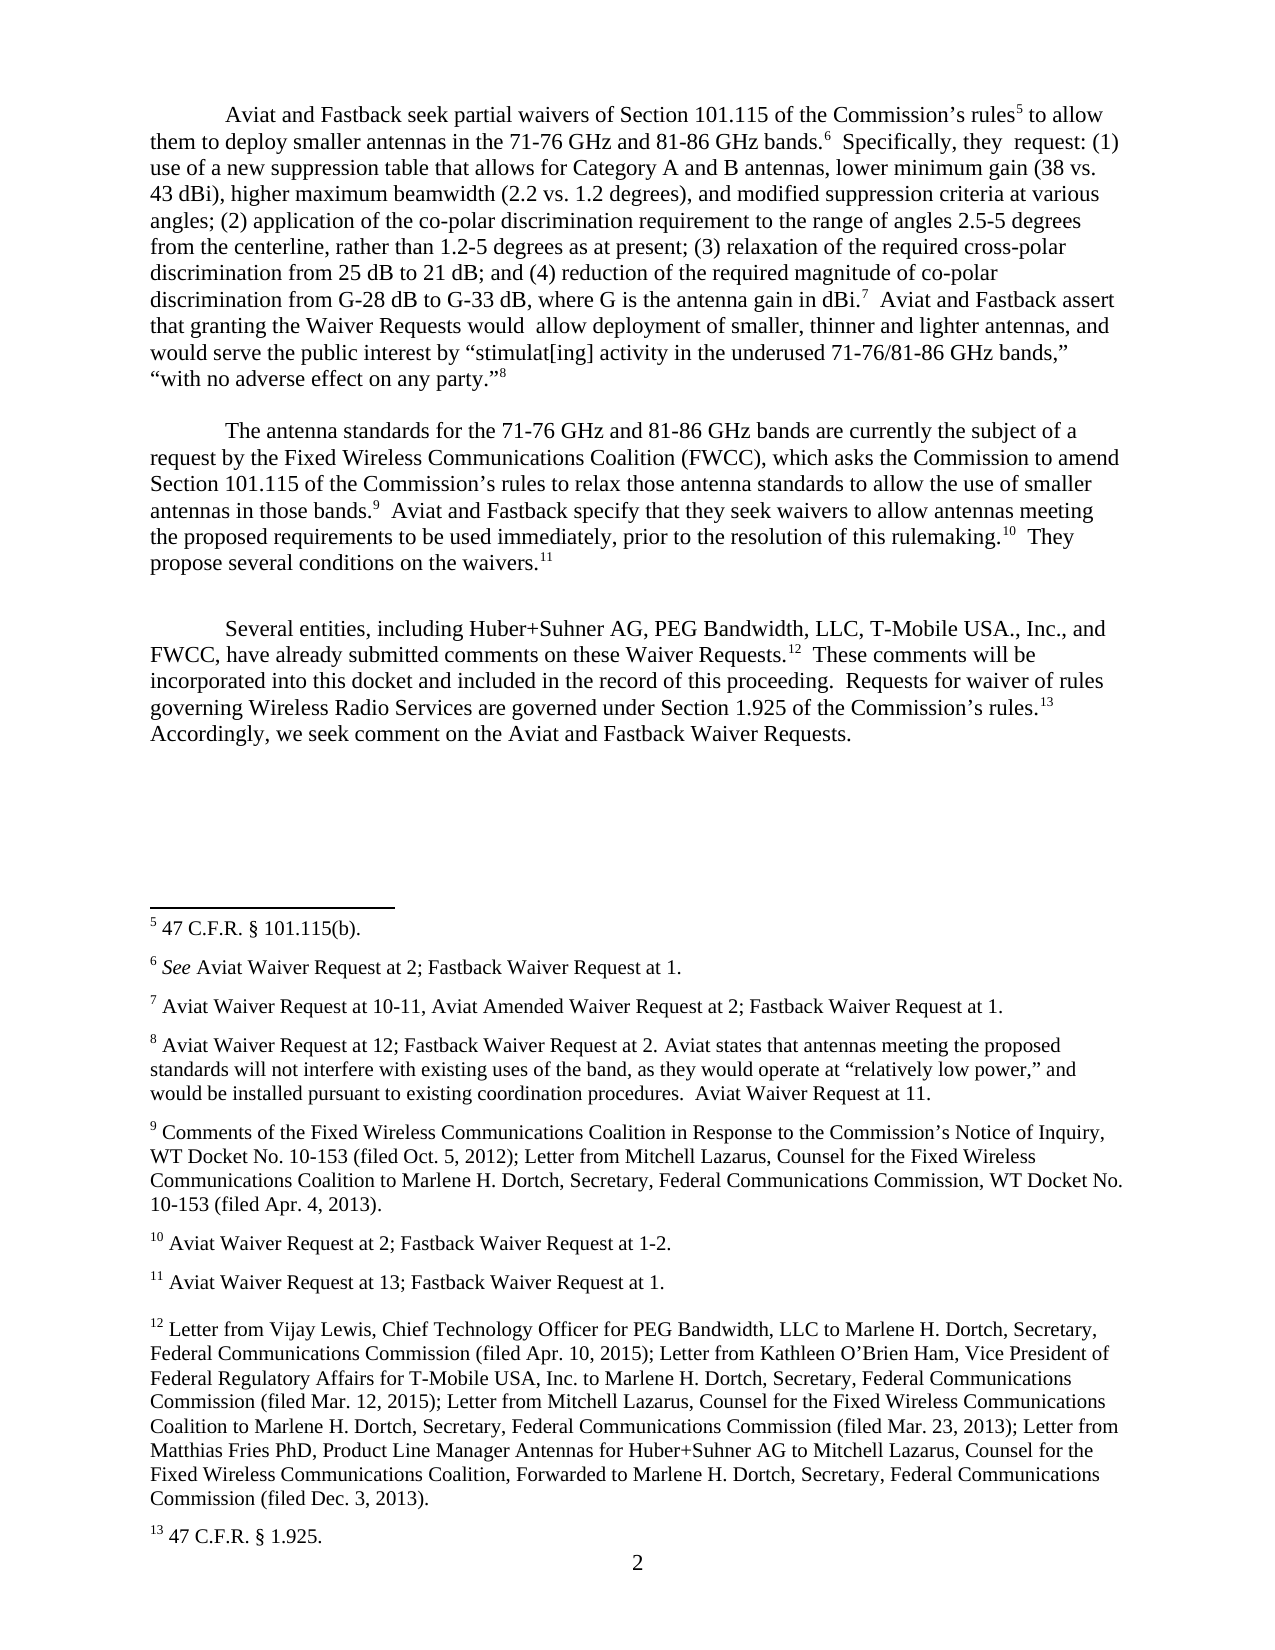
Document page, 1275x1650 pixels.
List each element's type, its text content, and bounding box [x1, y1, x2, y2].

text Several entities, including Huber+Suhner AG, PEG Bandwidth, LLC, T-Mobile USA., Inc., and FWCC, have already submitted comments on these Waiver Requests. These comments will be incorporated into this docket and included in the record of this proceeding. Requests for waiver of rules governing Wireless Radio Services are governed under Section 1.925 of the Commission’s rules. Accordingly, we seek comment on the Aviat and Fastback Waiver Requests. [150, 614, 1125, 746]
text Aviat and Fastback seek partial waivers of Section 101.115 of the Commission’s rules to allow them to deploy smaller antennas in the 71-76 GHz and 81-86 GHz bands. Specifically, they request: (1) use of a new suppression table that allows for Category A and B antennas, lower minimum gain (38 vs. 43 dBi), higher maximum beamwidth (2.2 vs. 1.2 degrees), and modified suppression criteria at various angles; (2) application of the co-polar discrimination requirement to the range of angles 2.5-5 degrees from the centerline, rather than 1.2-5 degrees as at present; (3) relaxation of the required cross-polar discrimination from 25 dB to 21 dB; and (4) reduction of the required magnitude of co-polar discrimination from G-28 dB to G-33 dB, where G is the antenna gain in dBi. Aviat and Fastback assert that granting the Waiver Requests would allow deployment of smaller, thinner and lighter antennas, and would serve the public interest by “stimulat[ing] activity in the underused 71-76/81-86 GHz bands,” “with no adverse effect on any party.” [150, 101, 1125, 391]
text The antenna standards for the 71-76 GHz and 81-86 GHz bands are currently the subject of a request by the Fixed Wireless Communications Coalition (FWCC), which asks the Commission to amend Section 101.115 of the Commission’s rules to relax those antenna standards to allow the use of smaller antennas in those bands. Aviat and Fastback specify that they seek waivers to allow antennas meeting the proposed requirements to be used immediately, prior to the resolution of this rulemaking. They propose several conditions on the waivers. [150, 418, 1125, 576]
